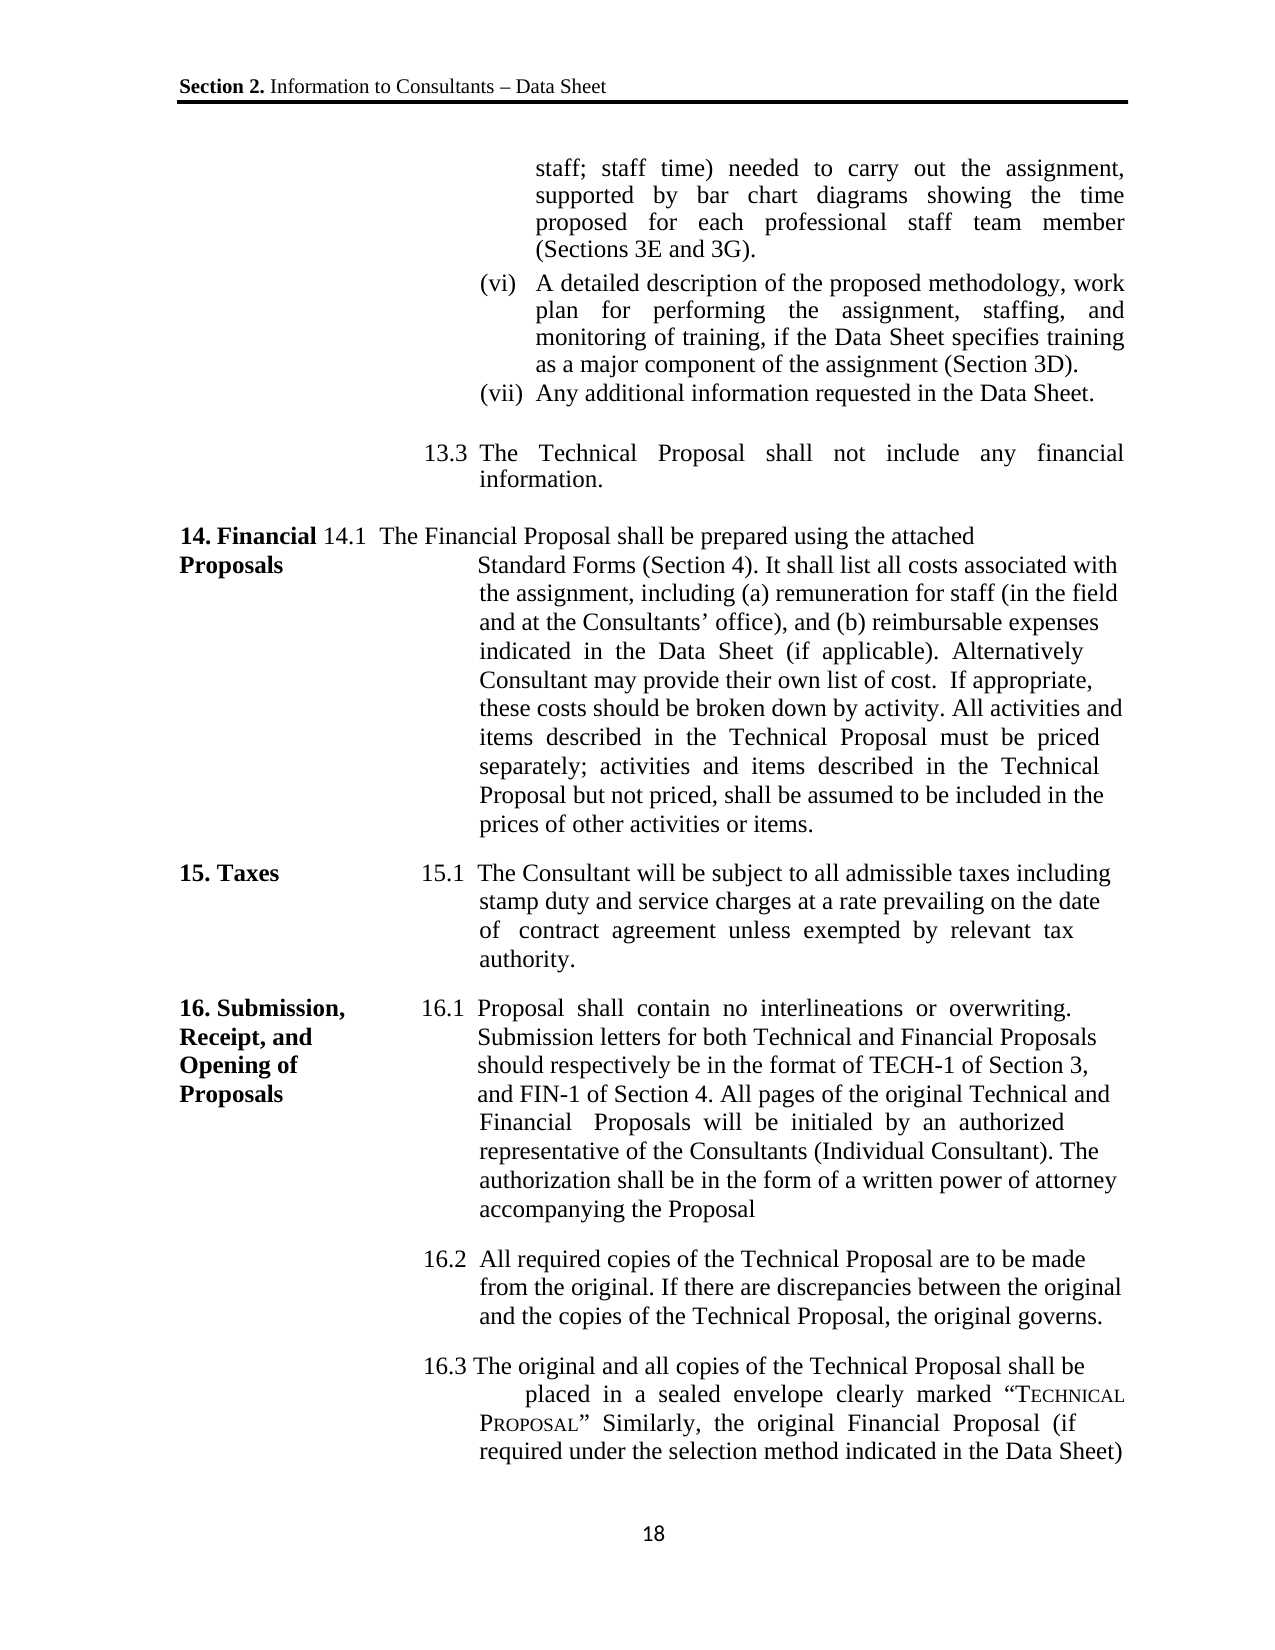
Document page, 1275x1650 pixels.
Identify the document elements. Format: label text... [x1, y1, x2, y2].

text Opening of should respectively be in the format of TECH-1 of Section 3, [179, 1050, 1129, 1079]
text Section 2. Information to Consultants – Data Sheet [179, 74, 1129, 98]
text 16.3 The original and all copies of the Technical Proposal shall be [423, 1351, 1129, 1379]
text required under the selection method indicated in the Data Sheet) [479, 1437, 1129, 1465]
list Financial 14.1 The Financial Proposal shall be prepared using the attached [180, 521, 1129, 550]
text prices of other activities or items. [479, 809, 1129, 837]
text representative of the Consultants (Individual Consultant). The [479, 1136, 1129, 1165]
text Proposal but not priced, shall be assumed to be included in the [479, 780, 1129, 808]
text Consultant may provide their own list of cost. If appropriate, [479, 665, 1129, 693]
text separately; activities and items described in the Technical [479, 751, 1129, 780]
text and at the Consultants’ office), and (b) reimbursable expenses [479, 607, 1129, 636]
text from the original. If there are discrepancies between the original [479, 1272, 1129, 1301]
text Financial Proposals will be initialed by an authorized [479, 1108, 1129, 1136]
text of contract agreement unless exempted by relevant tax [479, 915, 1129, 944]
text indicated in the Data Sheet (if applicable). Alternatively [479, 636, 1129, 665]
text authority. [479, 944, 1129, 973]
text items described in the Technical Proposal must be priced [479, 722, 1129, 751]
picture [177, 100, 1129, 104]
list Any additional information requested in the Data Sheet. [480, 378, 1129, 407]
text 15. Taxes 15.1 The Consultant will be subject to all admissible taxes including [179, 858, 1129, 886]
text Receipt, and Submission letters for both Technical and Financial Proposals [179, 1022, 1129, 1050]
text PROPOSAL” Similarly, the original Financial Proposal (if [479, 1408, 1129, 1437]
list The Technical Proposal shall not include any financial information. [423, 441, 1125, 492]
text Proposals Standard Forms (Section 4). It shall list all costs associated with [179, 550, 1129, 578]
text authorization shall be in the form of a written power of attorney [479, 1165, 1129, 1194]
text stamp duty and service charges at a rate prevailing on the date [479, 886, 1129, 915]
text 16. Submission, 16.1 Proposal shall contain no interlineations or overwriting. [179, 993, 1129, 1022]
text accompanying the Proposal [479, 1194, 1129, 1223]
text and the copies of the Technical Proposal, the original governs. [479, 1301, 1129, 1330]
list A detailed description of the proposed methodology, work plan for performing the assignment, staffing, and monitoring of training, if the Data Sheet specifies training as a major component of the assignment (Section 3D). [480, 269, 1125, 378]
text the assignment, including (a) remuneration for staff (in the field [479, 578, 1129, 607]
text placed in a sealed envelope clearly marked “TECHNICAL [177, 1379, 1125, 1408]
text these costs should be broken down by activity. All activities and [479, 693, 1129, 722]
text staff; staff time) needed to carry out the assignment, supported by bar chart diagrams showing the time proposed for each professional staff team member (Sections 3E and 3G). [535, 155, 1125, 263]
text 16.2 All required copies of the Technical Proposal are to be made [423, 1244, 1129, 1272]
text Proposals and FIN-1 of Section 4. All pages of the original Technical and [179, 1079, 1129, 1108]
